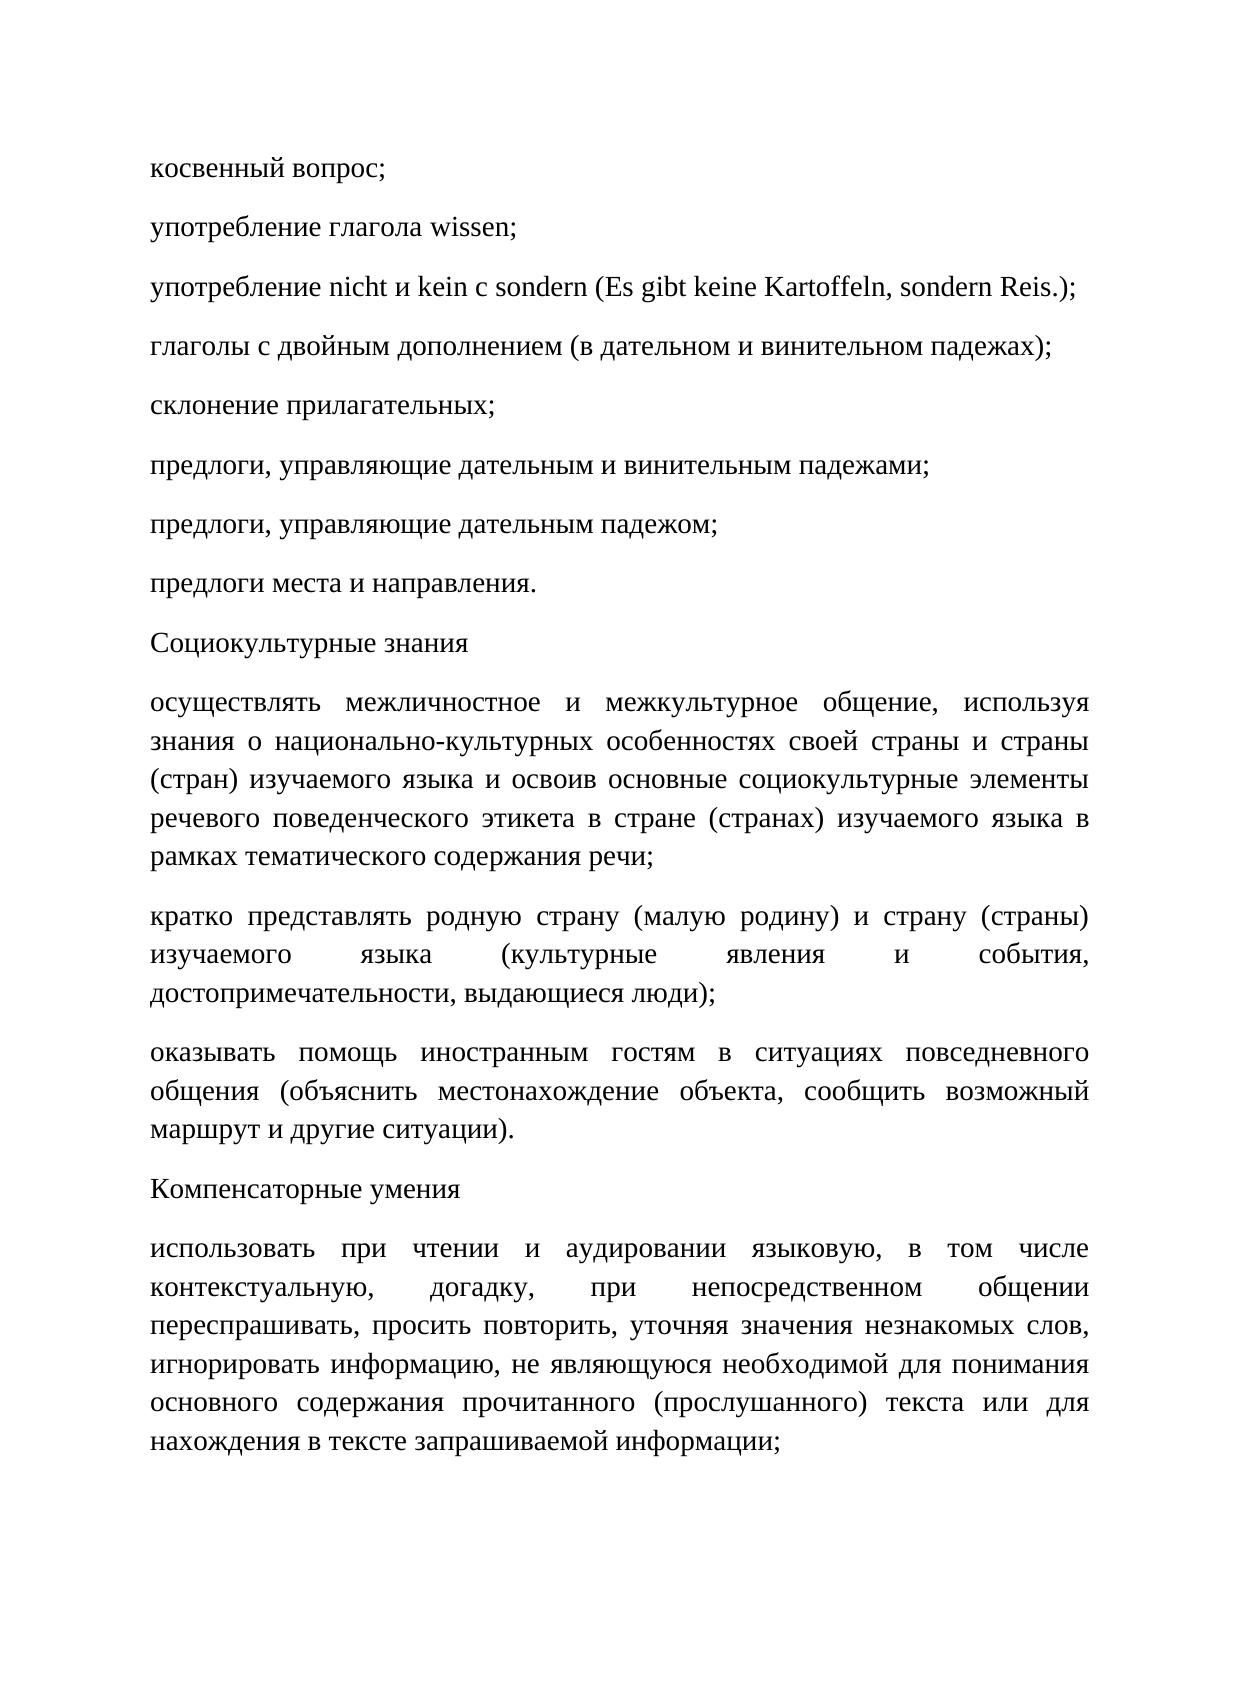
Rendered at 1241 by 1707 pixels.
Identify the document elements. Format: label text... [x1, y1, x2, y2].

text глаголы с двойным дополнением (в дательном и винительном падежах); [150, 328, 1090, 362]
text предлоги, управляющие дательным падежом; [150, 506, 1090, 540]
text употребление глагола wissen; [150, 209, 1090, 243]
text использовать при чтении и аудировании языковую, в том числе контекстуальную, догадку, при непосредственном общении переспрашивать, просить повторить, уточняя значения незнакомых слов, игнорировать информацию, не являющуюся необходимой для понимания основного содержания прочитанного (прослушанного) текста или для нахождения в тексте запрашиваемой информации; [150, 1230, 1090, 1456]
text употребление nicht и kein с sondern (Es gibt keine Kartoffeln, sondern Reis.); [150, 269, 1090, 302]
text оказывать помощь иностранным гостям в ситуациях повседневного общения (объяснить местонахождение объекта, сообщить возможный маршрут и другие ситуации). [150, 1034, 1090, 1145]
text осуществлять межличностное и межкультурное общение, используя знания о национально-культурных особенностях своей страны и страны (стран) изучаемого языка и освоив основные социокультурные элементы речевого поведенческого этикета в стране (странах) изучаемого языка в рамках тематического содержания речи; [150, 684, 1090, 872]
text кратко представлять родную страну (малую родину) и страну (страны) изучаемого языка (культурные явления и события, достопримечательности, выдающиеся люди); [150, 898, 1090, 1008]
text предлоги места и направления. [150, 566, 1090, 599]
text косвенный вопрос; [150, 150, 1090, 183]
text склонение прилагательных; [150, 387, 1090, 421]
text Компенсаторные умения [150, 1171, 1090, 1204]
text Социокультурные знания [150, 625, 1090, 658]
text предлоги, управляющие дательным и винительным падежами; [150, 447, 1090, 480]
